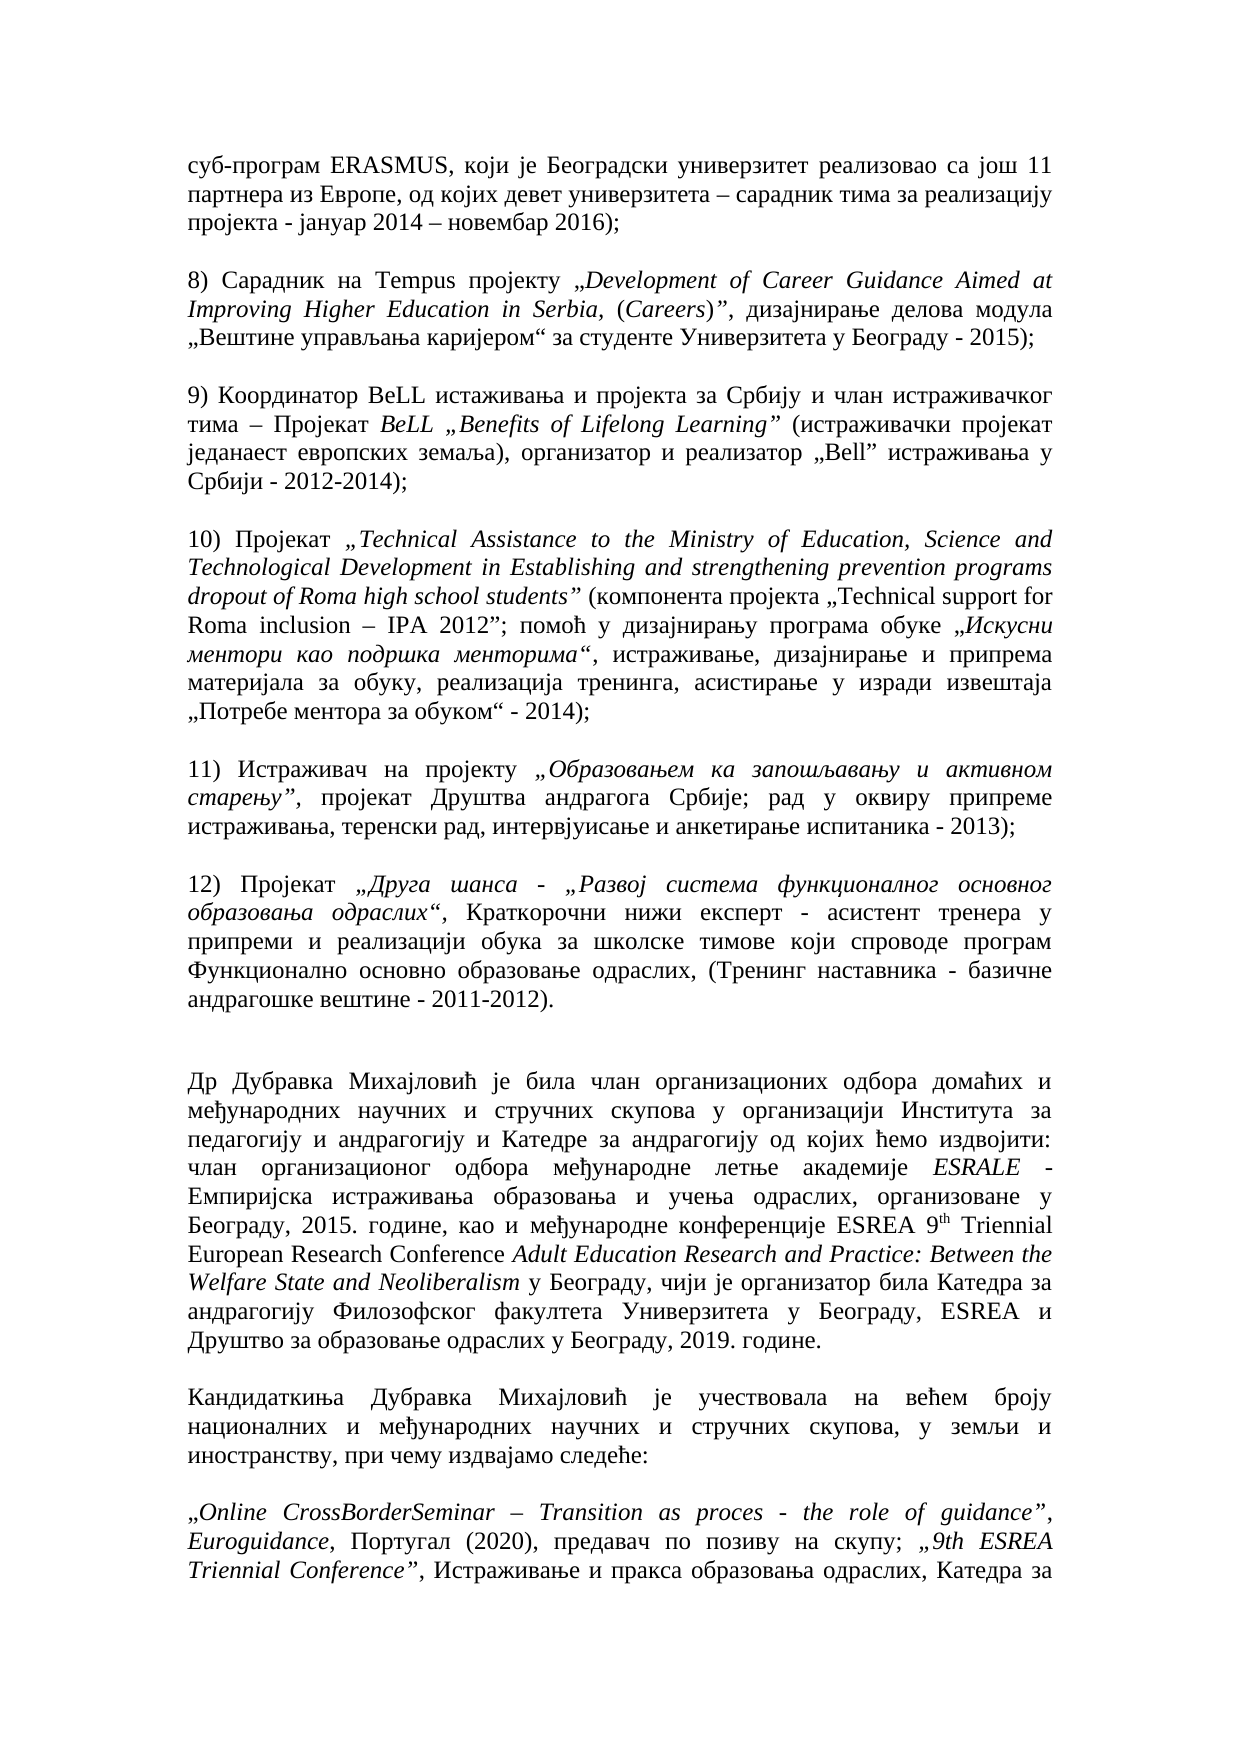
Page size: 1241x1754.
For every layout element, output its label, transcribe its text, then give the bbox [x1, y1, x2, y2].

text 11) Истраживач на пројекту „Образовањем ка запошљавању и активном старењу”, пројекат Друштва андрагога Србије; рад у оквиру припреме истраживања, теренски рад, интервјуисање и анкетирање испитаника - 2013); [187, 754, 1053, 840]
text 12) Пројекат „Друга шанса - „Развој система функционалног основног образовања одраслих“, Краткорочни нижи експерт - асистент тренера у припреми и реализацији обука за школске тимове који спроводе програм Функционално основно образовање одраслих, (Тренинг наставника - базичне андрагошке вештине - 2011-2012). [187, 869, 1053, 1012]
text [187, 150, 1053, 236]
text 10) Пројекат „Technical Assistance to the Ministry of Education, Science and Technological Development in Establishing and strengthening prevention programs dropout of Roma high school students” (компонента пројекта „Technical support for Roma inclusion – IPA 2012”; помоћ у дизајнирању програма обуке „Искусни ментори као подршка менторима“, истраживање, дизајнирање и припрема материјала за обуку, реализација тренинга, асистирање у изради извештаја „Потребе ментора за обуком“ - 2014); [187, 524, 1053, 725]
text Кандидаткиња Дубравка Михајловић је учествовала на већем броју националних и међународних научних и стручних скупова, у земљи и иностранству, при чему издвајамо следеће: [187, 1382, 1053, 1469]
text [187, 1497, 1053, 1584]
text 8) Сарадник на Tempus пројекту „Development of Career Guidance Aimed at Improving Higher Education in Serbia, (Careers)”, дизајнирање делова модула „Вештине управљања каријером“ за студенте Универзитета у Београду - 2015); [187, 265, 1053, 351]
text 9) Координатор BeLL истаживања и пројекта за Србију и члан истраживачког тима – Пројекат BeLL „Benefits of Lifelong Learning” (истраживачки пројекат једанаест европских земаља), организатор и реализатор „Bell” истраживања у Србији - 2012-2014); [187, 380, 1053, 495]
text Др Дубравка Михајловић је била члан организационих одбора домаћих и међународних научних и стручних скупова у организацији Института за педагогију и андрагогију и Катедре за андрагогију од којих ћемо издвојити: члан организационог одбора међународне летње академије ESRALE - Eмпиријска истраживања образовања и учења одраслих, организоване у Београду, 2015. године, као и међународне конференције ESREA 9th Triennial European Research Conference Adult Education Research and Practice: Between the Welfare State and Neoliberalism у Београду, чији је организатор била Катедра за андрагогију Филозофског факултета Универзитета у Београду, ESREA и Друштво за образовање одраслих у Београду, 2019. године. [187, 1066, 1053, 1354]
